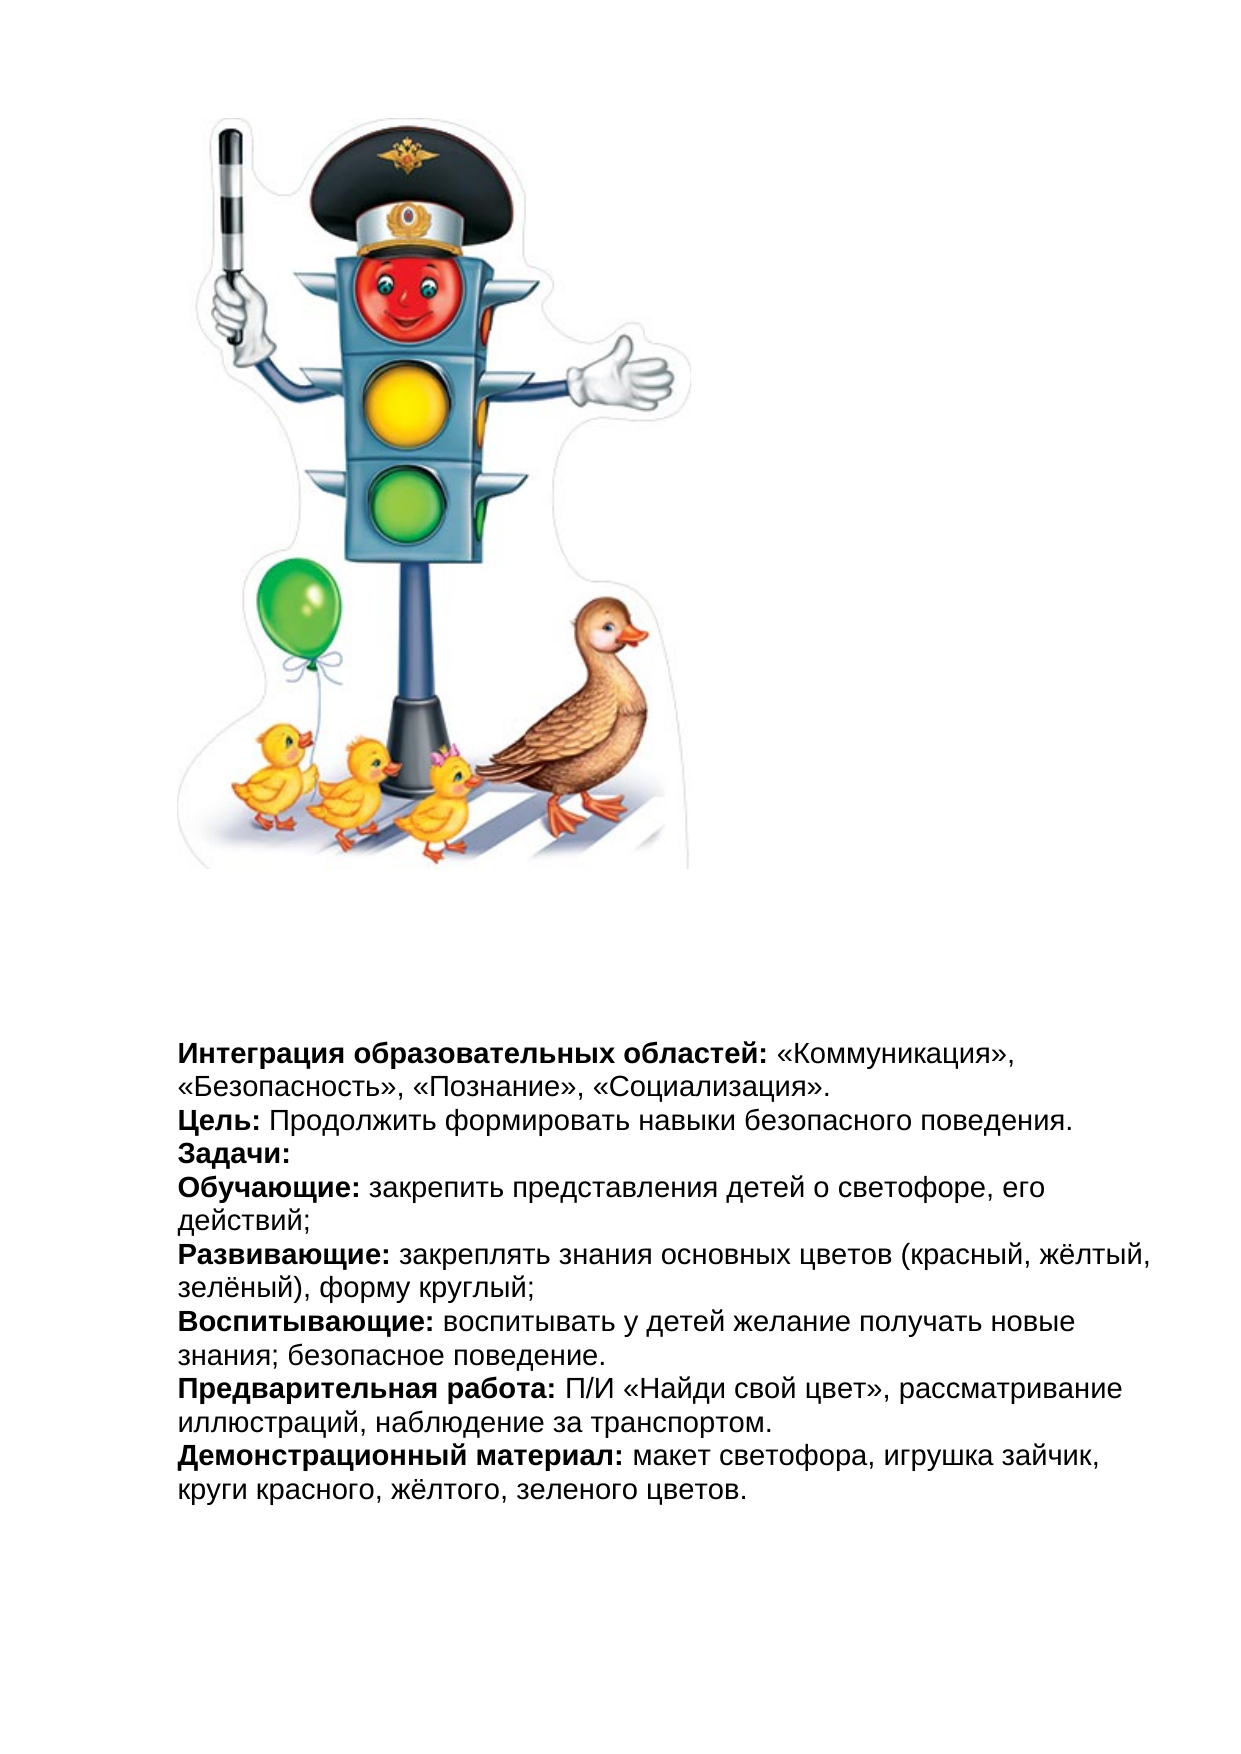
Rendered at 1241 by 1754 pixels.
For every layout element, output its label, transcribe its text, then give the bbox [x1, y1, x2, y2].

picture [177, 118, 692, 869]
text Интеграция образовательных областей: «Коммуникация», «Безопасность», «Познание», «Социализация». Цель: Продолжить формировать навыки безопасного поведения. Задачи: Обучающие: закрепить представления детей о светофоре, его действий; Развивающие: закреплять знания основных цветов (красный, жёлтый, зелёный), форму круглый; Воспитывающие: воспитывать у детей желание получать новые знания; безопасное поведение. Предварительная работа: П/И «Найди свой цвет», рассматривание иллюстраций, наблюдение за транспортом. Демонстрационный материал: макет светофора, игрушка зайчик, круги красного, жёлтого, зеленого цветов. [177, 1036, 1152, 1505]
